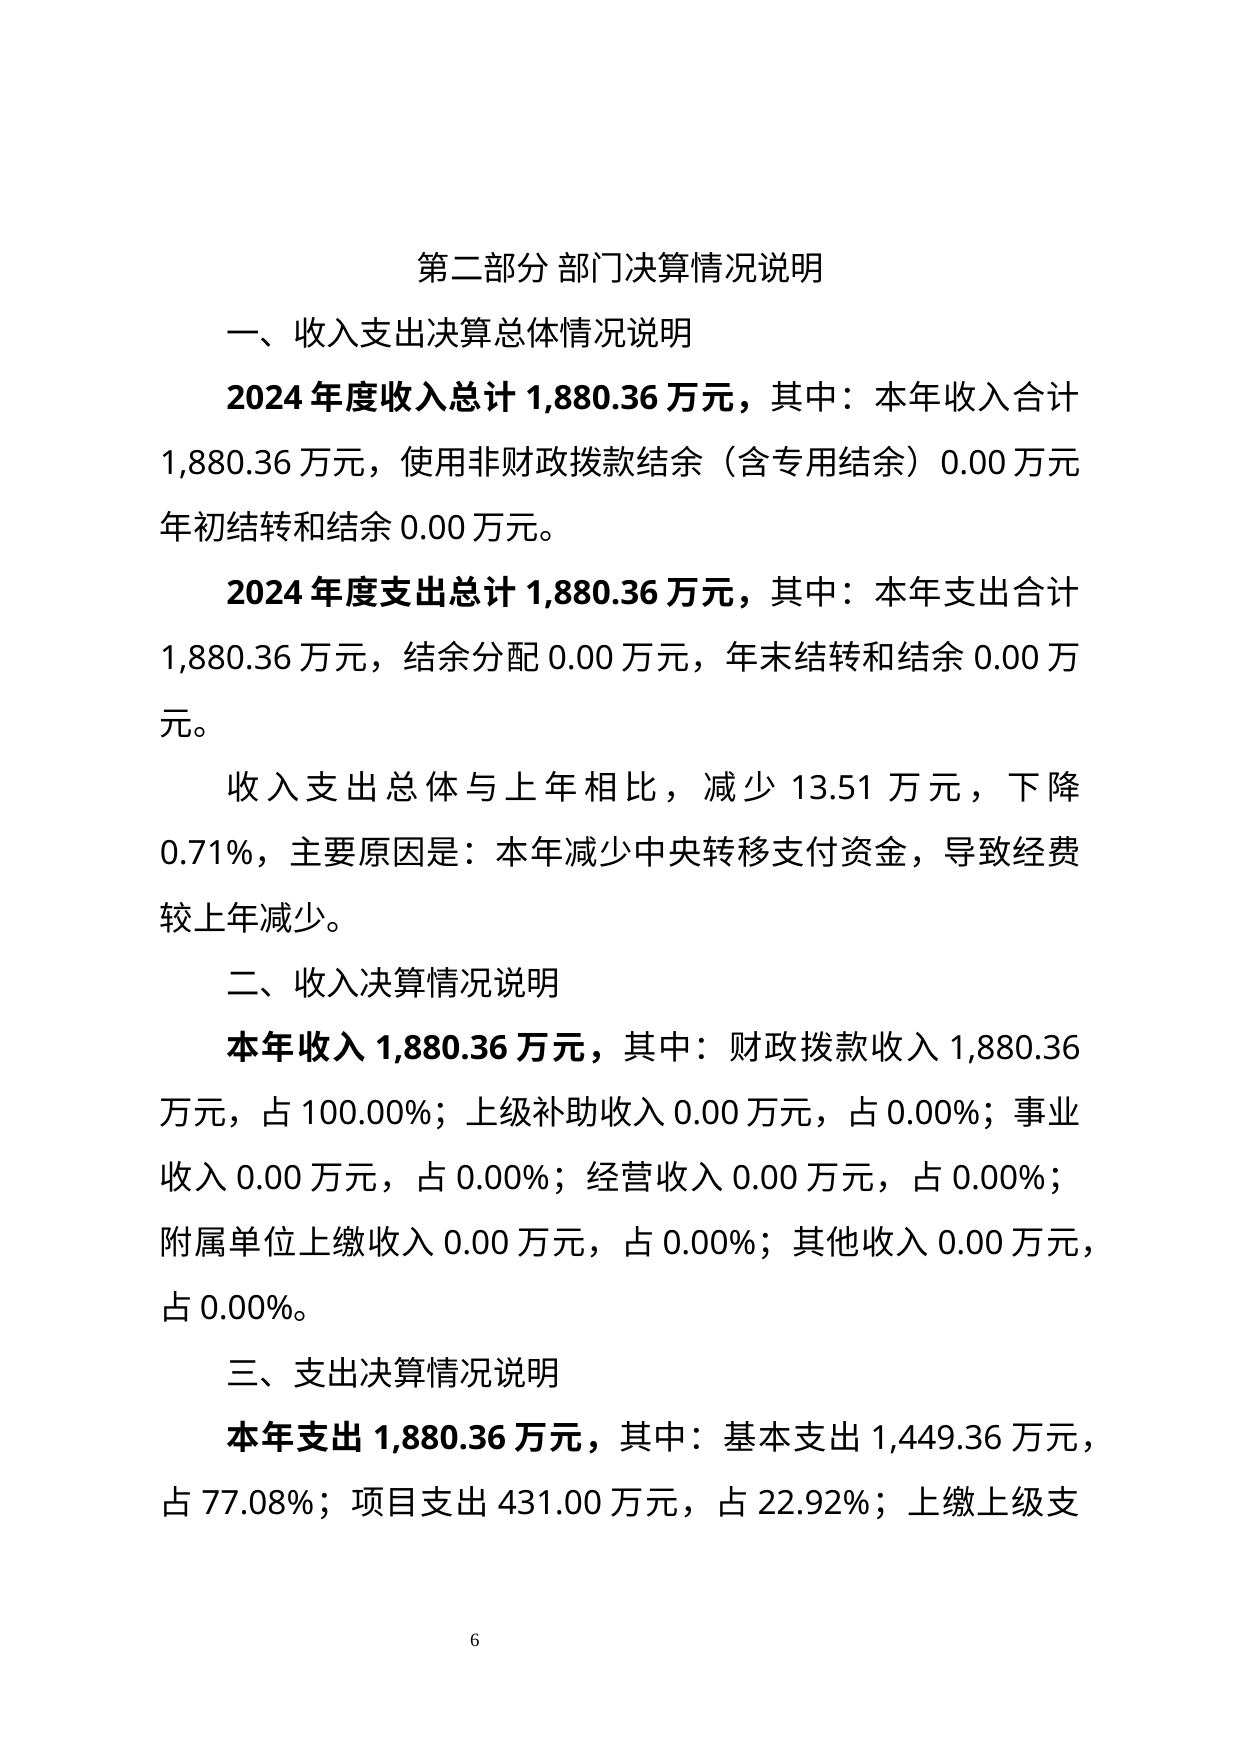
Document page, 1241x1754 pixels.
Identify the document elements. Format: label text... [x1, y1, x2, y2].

text 收入支出总体与上年相比，减少13.51万元，下降0.71%，主要原因是：本年减少中央转移支付资金，导致经费较上年减少。 [159, 753, 1081, 948]
text 2024年度收入总计1,880.36万元，其中：本年收入合计1,880.36万元，使用非财政拨款结余（含专用结余）0.00万元，年初结转和结余0.00万元。 [159, 363, 1081, 558]
text 三、支出决算情况说明 [159, 1338, 1081, 1403]
text 二、收入决算情况说明 [159, 948, 1081, 1013]
text 2024年度支出总计1,880.36万元，其中：本年支出合计1,880.36万元，结余分配0.00万元，年末结转和结余0.00万元。 [159, 558, 1081, 753]
text 本年收入1,880.36万元，其中：财政拨款收入1,880.36万元，占100.00%；上级补助收入0.00万元，占0.00%；事业收入0.00万元，占0.00%；经营收入0.00万元，占0.00%；附属单位上缴收入0.00万元，占0.00%；其他收入0.00万元，占0.00%。 [159, 1013, 1081, 1338]
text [159, 1403, 1081, 1533]
text 第二部分 部门决算情况说明 [159, 233, 1081, 298]
text 一、收入支出决算总体情况说明 [159, 298, 1081, 363]
